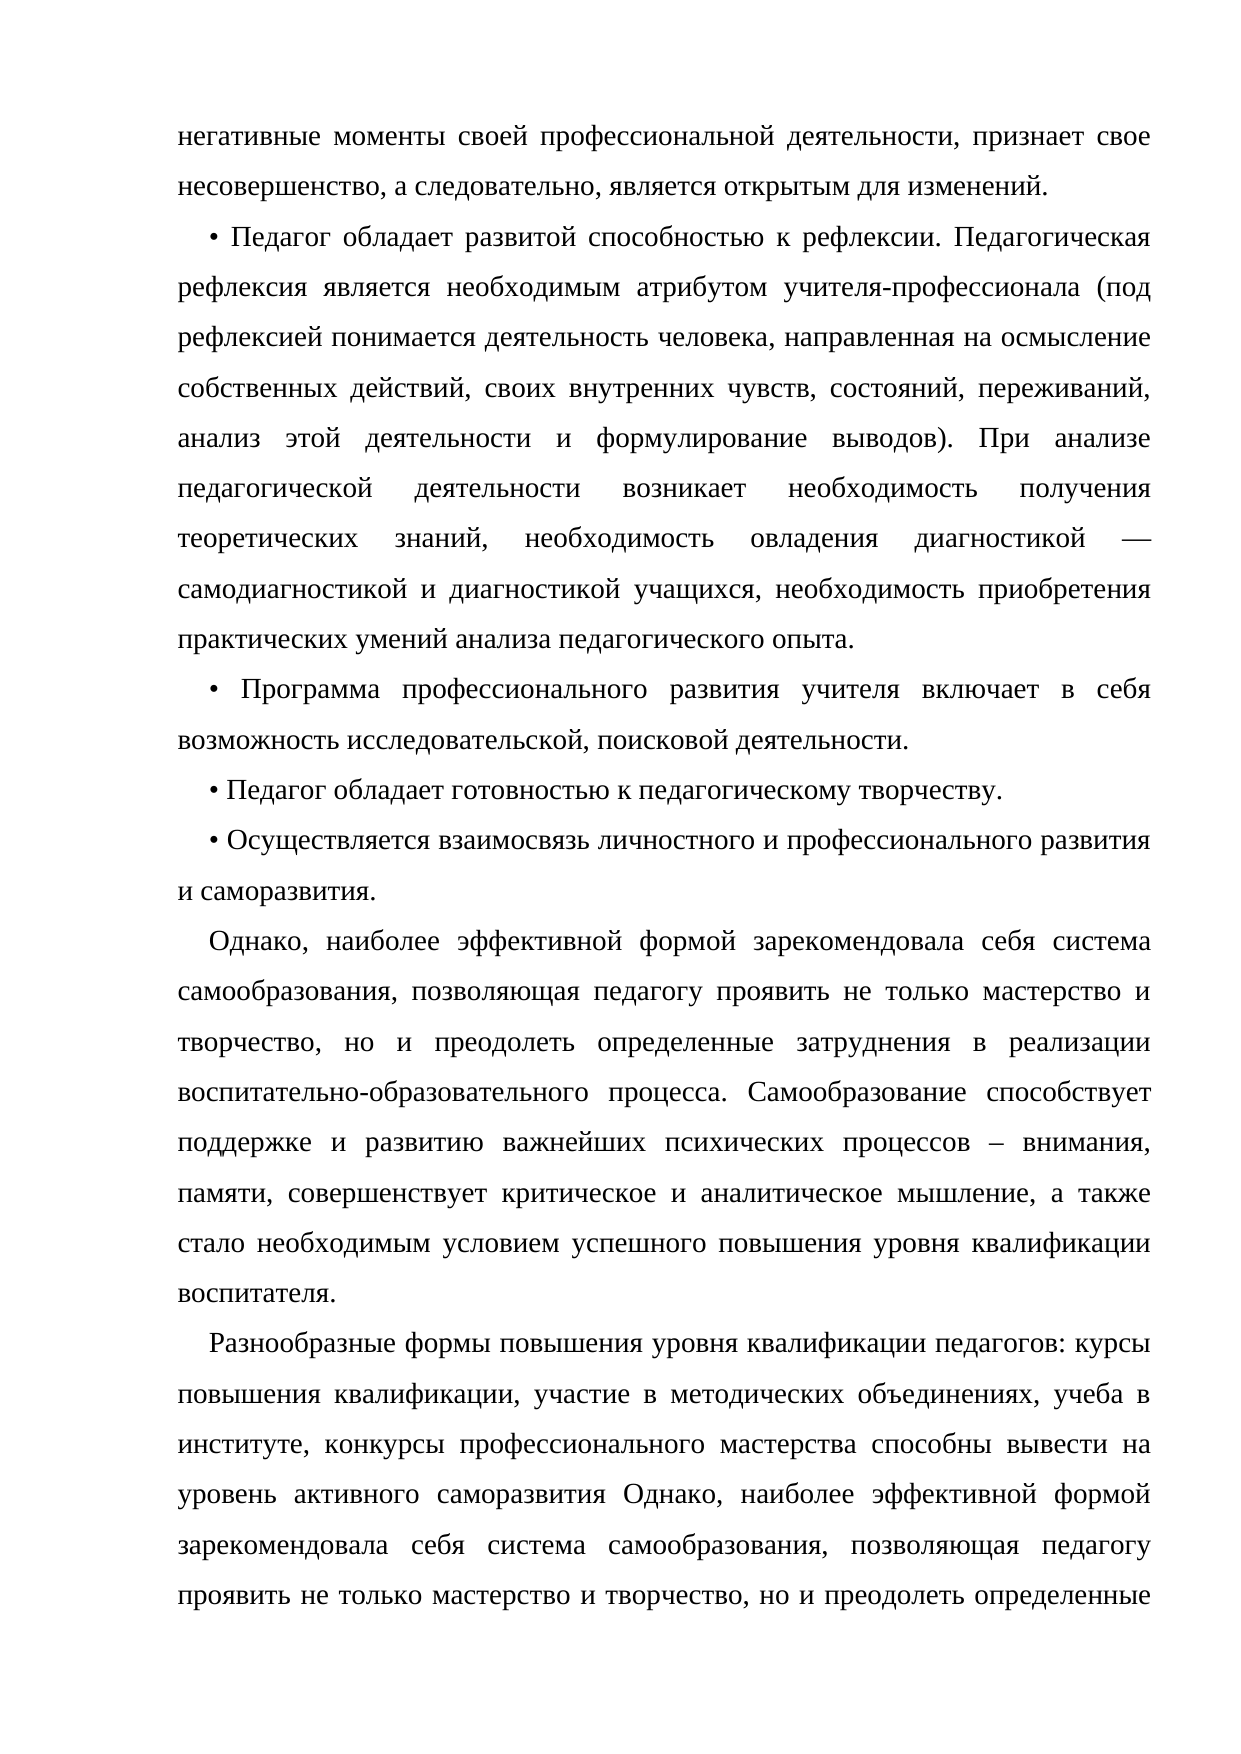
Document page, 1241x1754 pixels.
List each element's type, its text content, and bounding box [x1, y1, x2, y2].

text Однако, наиболее эффективной формой зарекомендовала себя система самообразования, позволяющая педагогу проявить не только мастерство и творчество, но и преодолеть определенные затруднения в реализации воспитательно-образовательного процесса. Самообразование способствует поддержке и развитию важнейших психических процессов – внимания, памяти, совершенствует критическое и аналитическое мышление, а также стало необходимым условием успешного повышения уровня квалификации воспитателя. [177, 923, 1152, 1309]
text • Педагог обладает готовностью к педагогическому творчеству. [177, 772, 1152, 806]
text • Осуществляется взаимосвязь личностного и профессионального развития и саморазвития. [177, 822, 1152, 906]
text • Программа профессионального развития учителя включает в себя возможность исследовательской, поисковой деятельности. [177, 672, 1152, 755]
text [177, 1326, 1152, 1611]
text • Педагог обладает развитой способностью к рефлексии. Педагогическая рефлексия является необходимым атрибутом учителя-профессионала (под рефлексией понимается деятельность человека, направленная на осмысление собственных действий, своих внутренних чувств, состояний, переживаний, анализ этой деятельности и формулирование выводов). При анализе педагогической деятельности возникает необходимость получения теоретических знаний, необходимость овладения диагностикой — самодиагностикой и диагностикой учащихся, необходимость приобретения практических умений анализа педагогического опыта. [177, 219, 1152, 655]
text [177, 118, 1152, 202]
